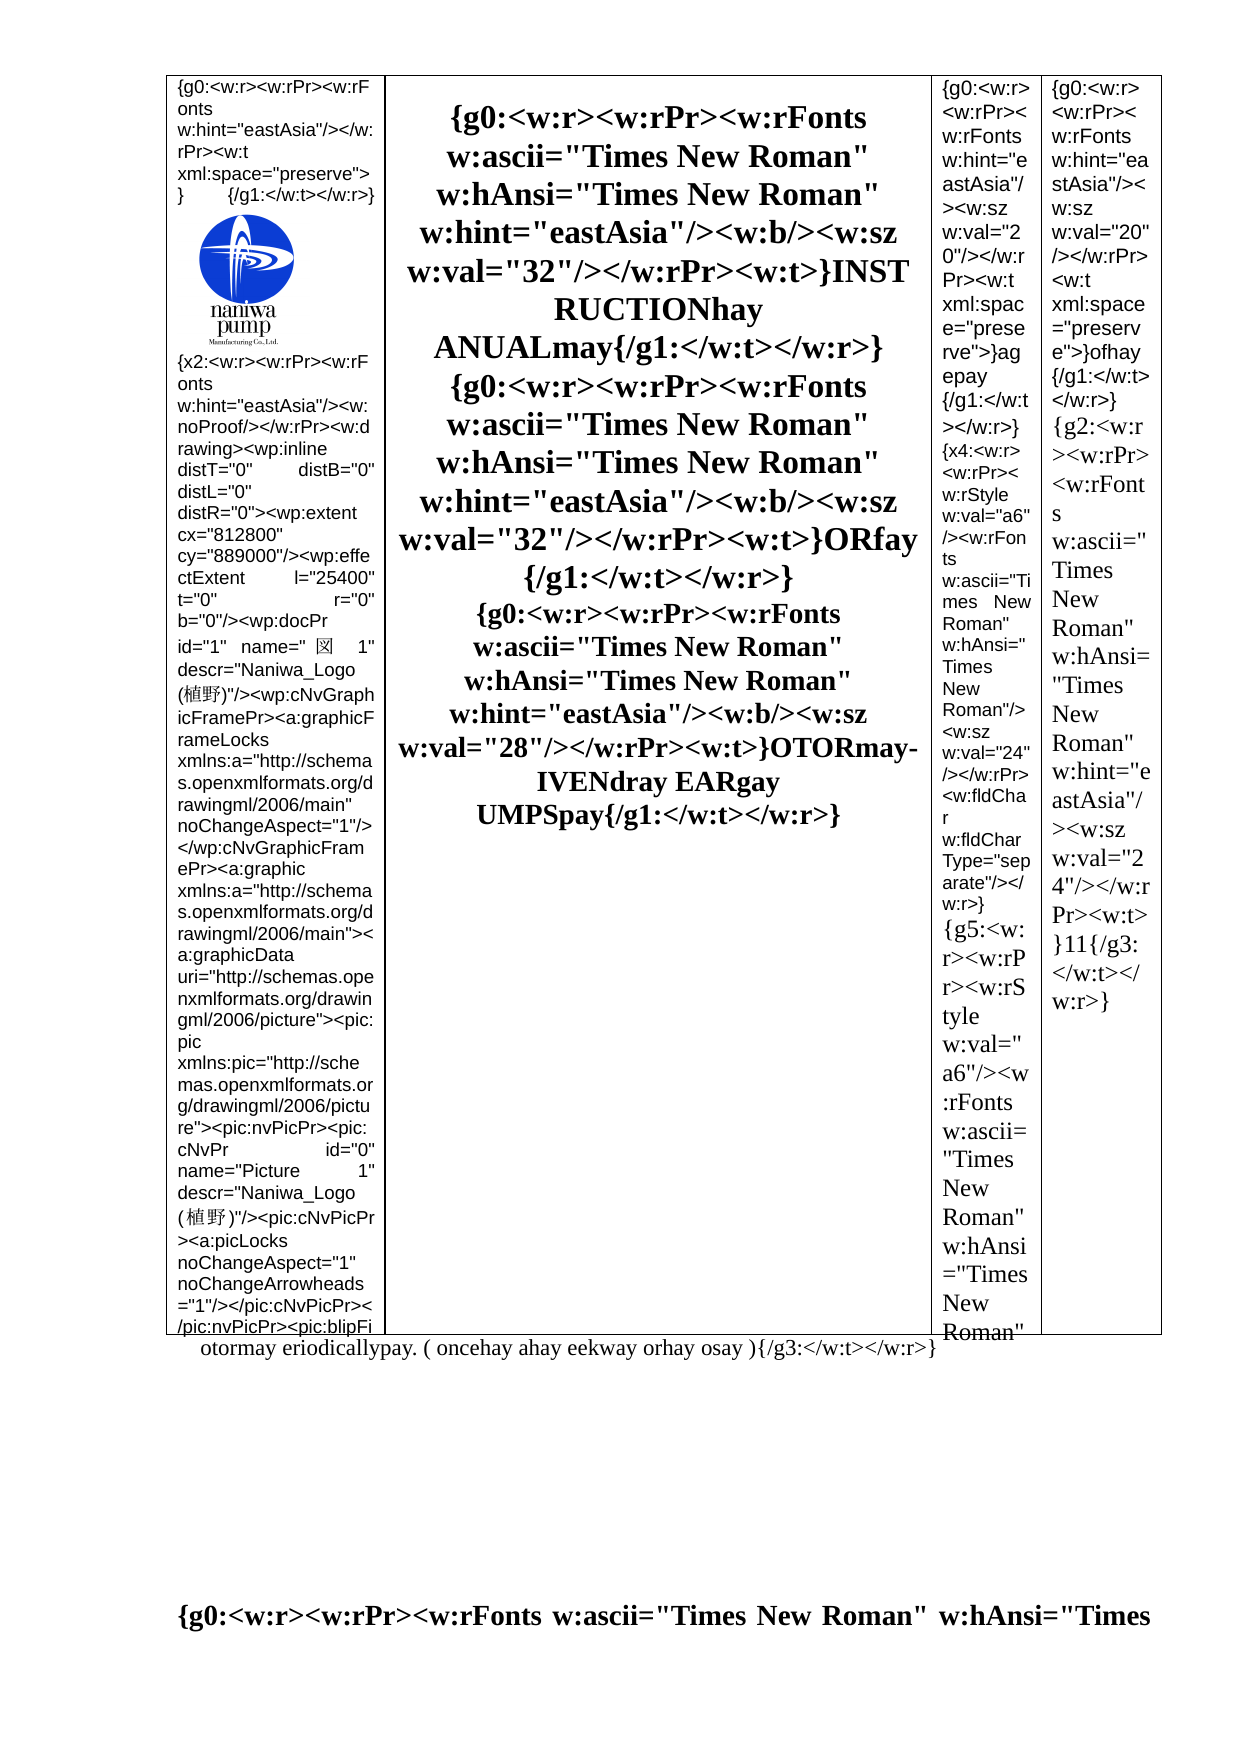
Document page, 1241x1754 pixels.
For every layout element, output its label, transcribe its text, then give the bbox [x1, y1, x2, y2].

picture [177, 205, 311, 352]
text {g0:<w:r><w:rPr><w:rFonts w:ascii="Times New Roman" w:hAnsi="Times New Roman" w:hint="eastAsia"/><w:b/><w:sz w:val="28"/></w:rPr><w:t>}11. Inspectionhay{/g1:</w:t></w:r>} [177, 1598, 1152, 1631]
